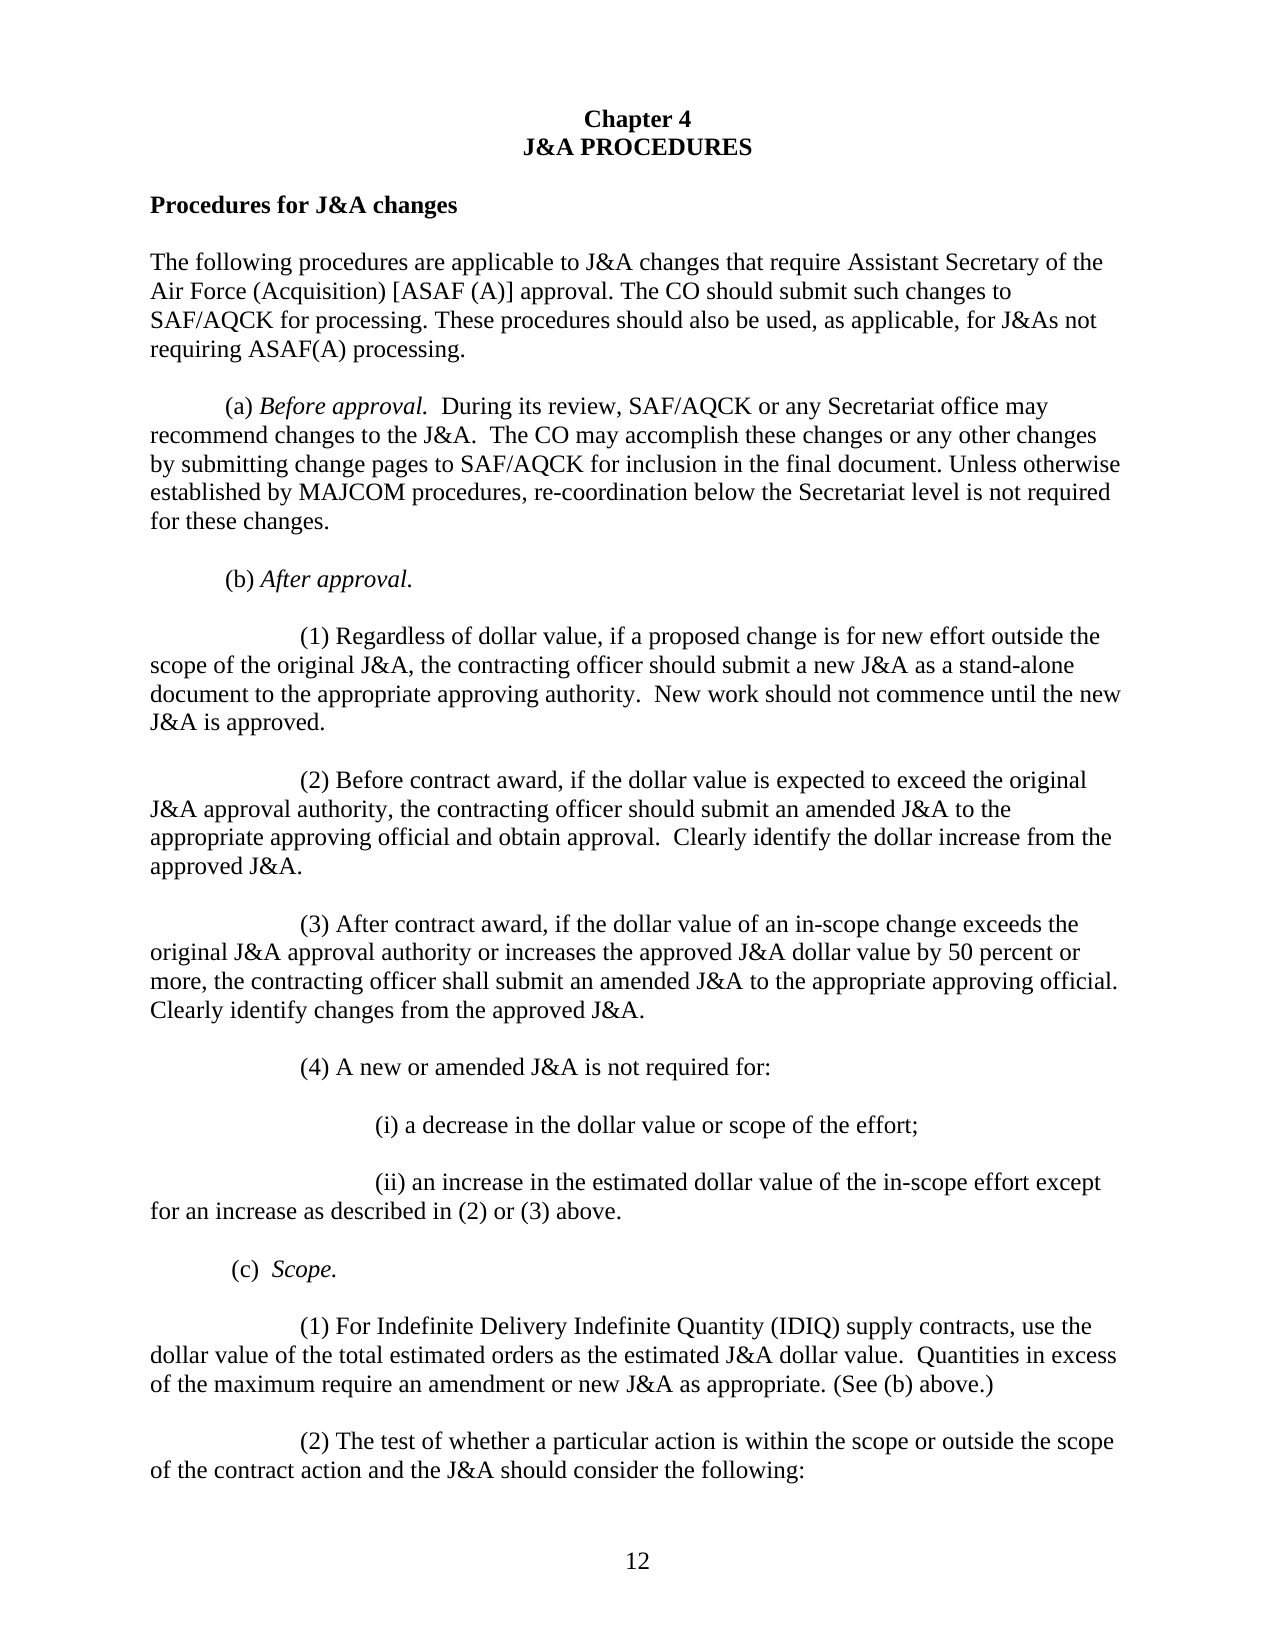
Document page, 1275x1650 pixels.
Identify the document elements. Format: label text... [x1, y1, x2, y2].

text (1) For Indefinite Delivery Indefinite Quantity (IDIQ) supply contracts, use the dollar value of the total estimated orders as the estimated J&A dollar value. Quantities in excess of the maximum require an amendment or new J&A as appropriate. (See (b) above.) [150, 1311, 1125, 1397]
text (b) After approval. [150, 564, 1125, 592]
text (ii) an increase in the estimated dollar value of the in-scope effort except for an increase as described in (2) or (3) above. [150, 1167, 1125, 1225]
text The following procedures are applicable to J&A changes that require Assistant Secretary of the Air Force (Acquisition) [ASAF (A)] approval. The CO should submit such changes to SAF/AQCK for processing. These procedures should also be used, as applicable, for J&As not requiring ASAF(A) processing. [150, 247, 1125, 362]
text (2) The test of whether a particular action is within the scope or outside the scope of the contract action and the J&A should consider the following: [150, 1426, 1125, 1484]
text (3) After contract award, if the dollar value of an in-scope change exceeds the original J&A approval authority or increases the approved J&A dollar value by 50 percent or more, the contracting officer shall submit an amended J&A to the appropriate approving official. Clearly identify changes from the approved J&A. [150, 909, 1125, 1024]
text Chapter 4 [150, 104, 1125, 132]
text (c) Scope. [150, 1254, 1125, 1282]
text J&A PROCEDURES [150, 132, 1125, 161]
text (4) A new or amended J&A is not required for: [150, 1052, 1125, 1081]
text (1) Regardless of dollar value, if a proposed change is for new effort outside the scope of the original J&A, the contracting officer should submit a new J&A as a stand-alone document to the appropriate approving authority. New work should not commence until the new J&A is approved. [150, 621, 1125, 736]
text (2) Before contract award, if the dollar value is expected to exceed the original J&A approval authority, the contracting officer should submit an amended J&A to the appropriate approving official and obtain approval. Clearly identify the dollar increase from the approved J&A. [150, 765, 1125, 880]
subtitle Procedures for J&A changes [150, 190, 1125, 219]
text (i) a decrease in the dollar value or scope of the effort; [150, 1110, 1125, 1139]
text (a) Before approval. During its review, SAF/AQCK or any Secretariat office may recommend changes to the J&A. The CO may accomplish these changes or any other changes by submitting change pages to SAF/AQCK for inclusion in the final document. Unless otherwise established by MAJCOM procedures, re-coordination below the Secretariat level is not required for these changes. [150, 391, 1125, 535]
